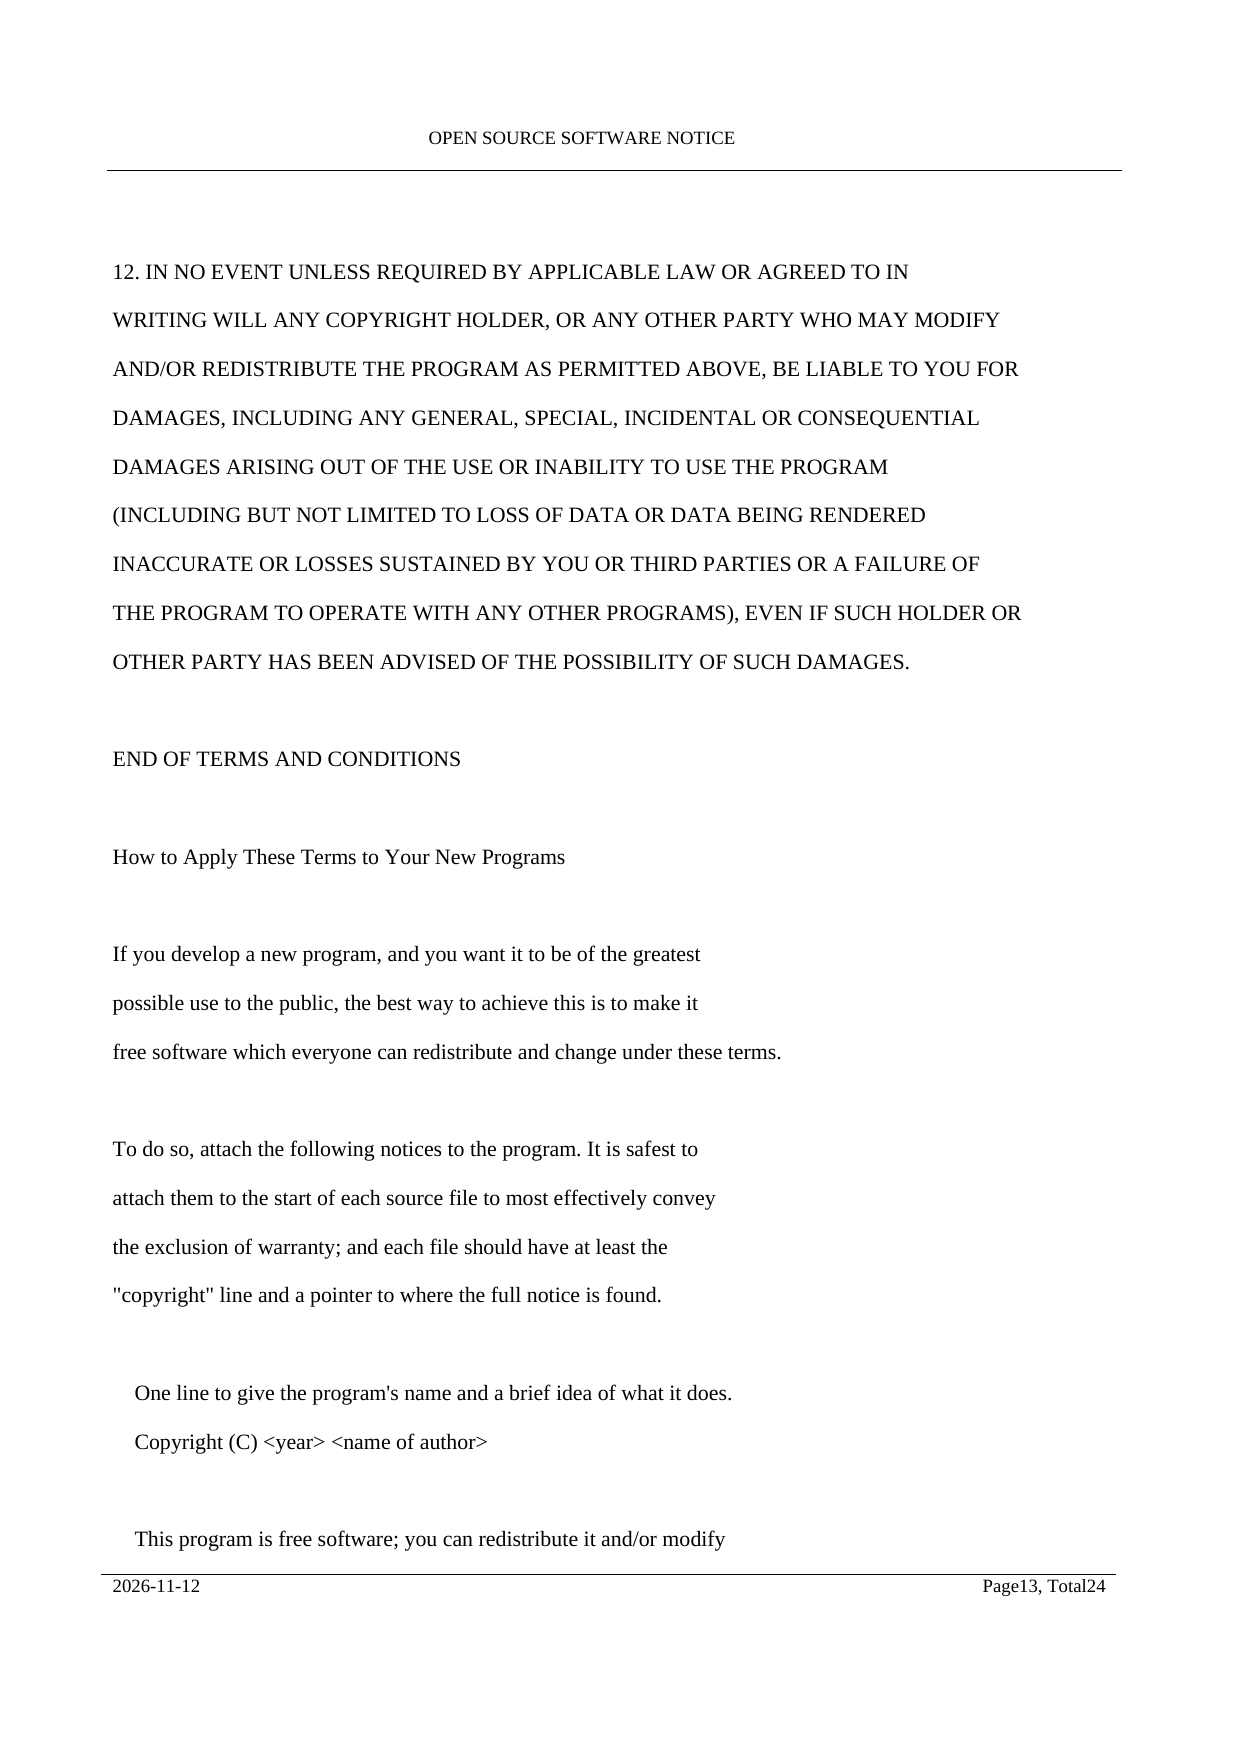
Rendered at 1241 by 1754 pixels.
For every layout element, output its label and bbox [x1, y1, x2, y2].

text [112, 206, 1128, 1555]
